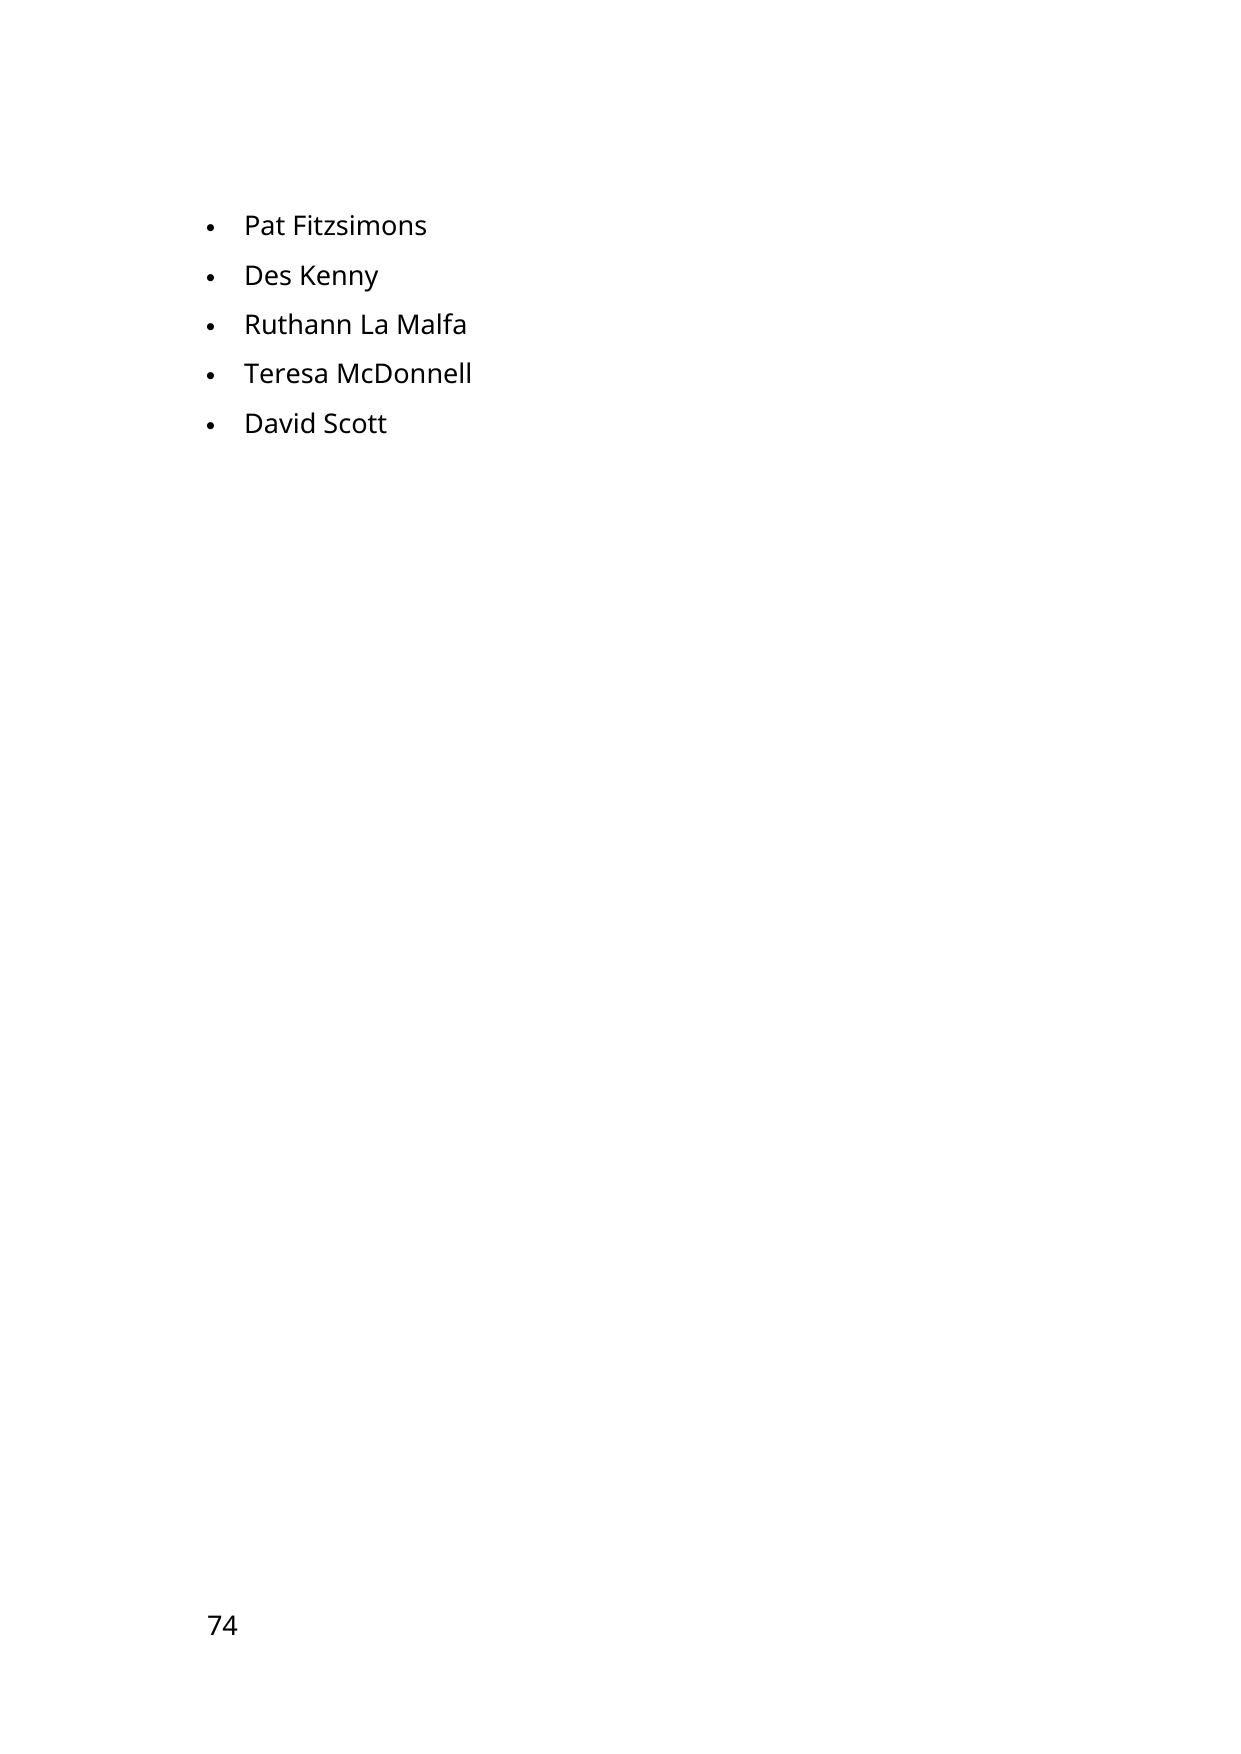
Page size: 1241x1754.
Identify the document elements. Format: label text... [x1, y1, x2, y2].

list David Scott [207, 404, 1033, 441]
list Des Kenny [207, 256, 1033, 293]
list Ruthann La Malfa [207, 306, 1033, 342]
list Pat Fitzsimons [207, 207, 1033, 244]
list Teresa McDonnell [207, 355, 1033, 392]
